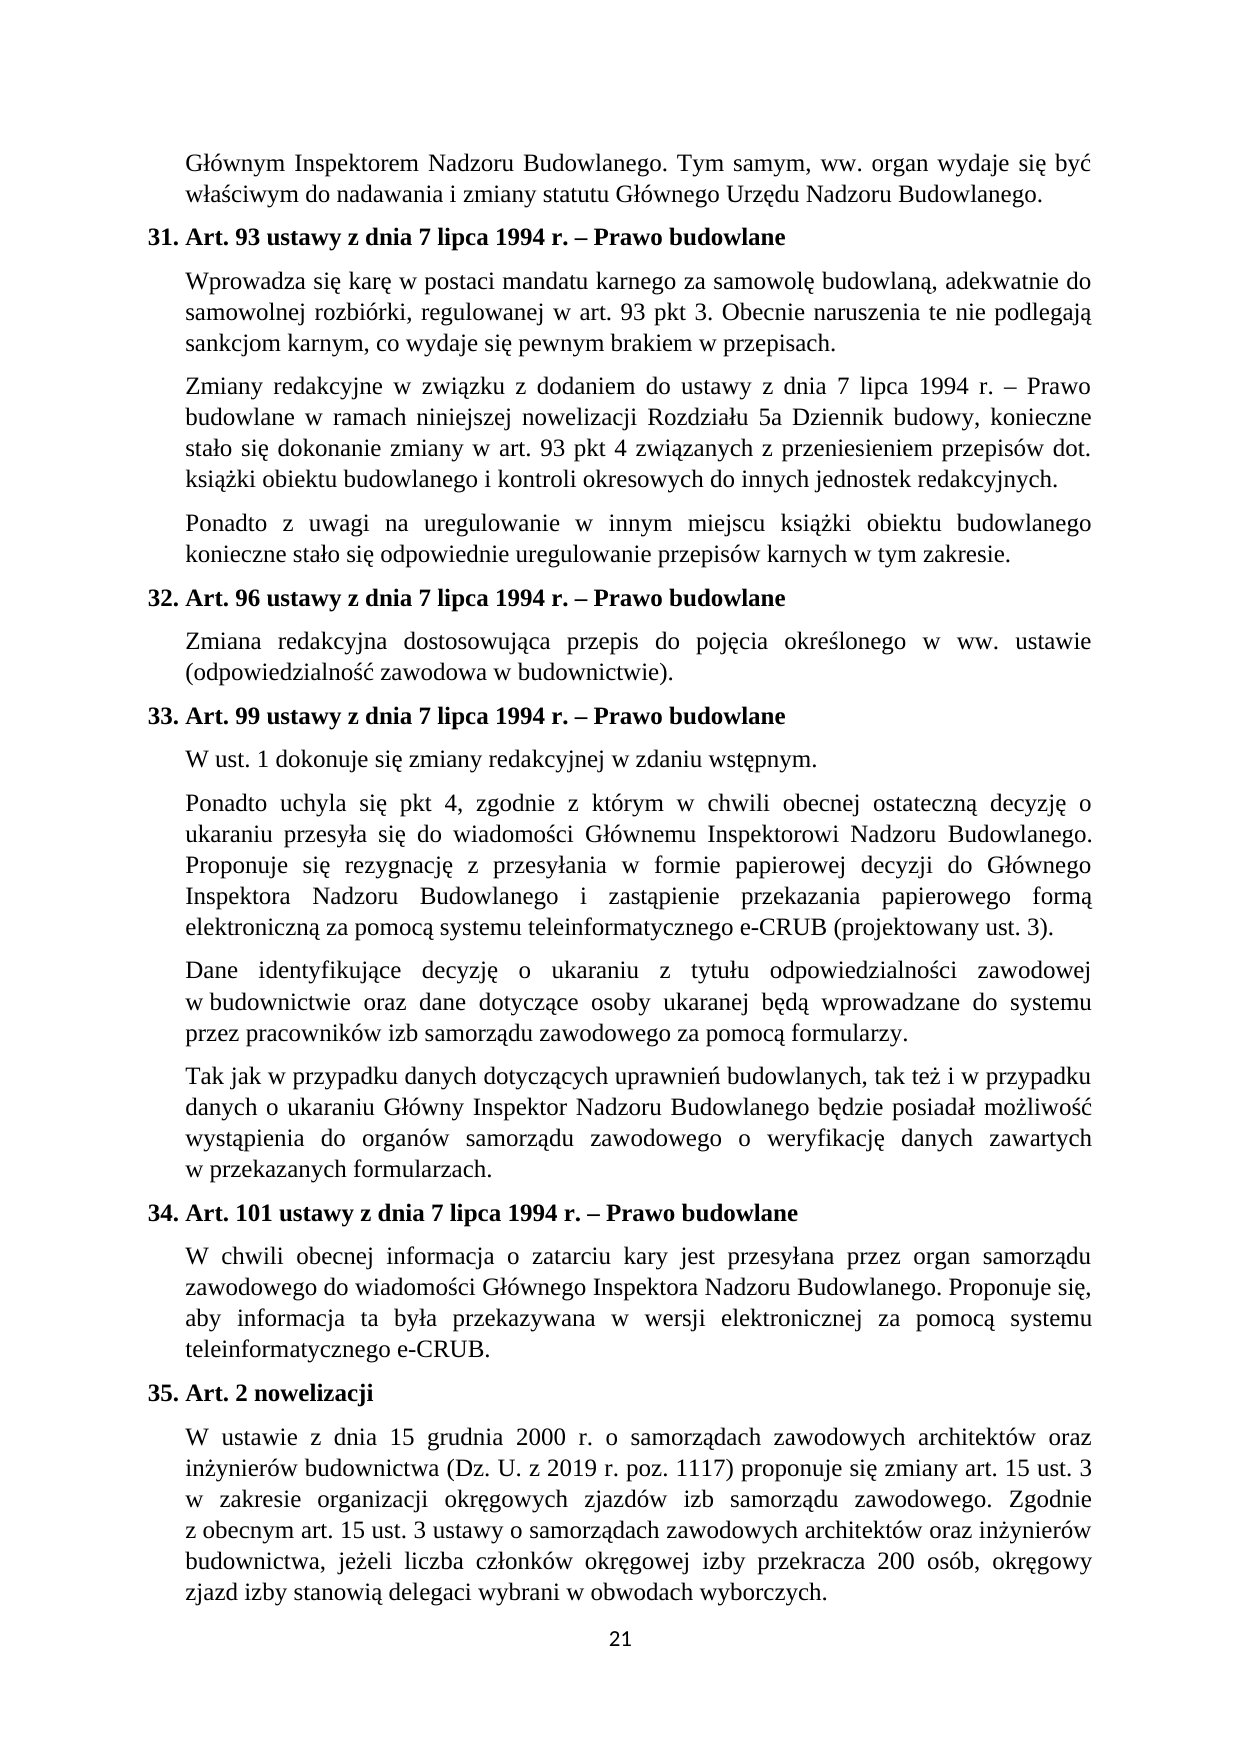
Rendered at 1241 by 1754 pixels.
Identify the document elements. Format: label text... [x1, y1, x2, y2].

text Zmiany redakcyjne w związku z dodaniem do ustawy z dnia 7 lipca 1994 r. – Prawo budowlane w ramach niniejszej nowelizacji Rozdziału 5a Dziennik budowy, konieczne stało się dokonanie zmiany w art. 93 pkt 4 związanych z przeniesieniem przepisów dot. książki obiektu budowlanego i kontroli okresowych do innych jednostek redakcyjnych. [185, 371, 1093, 493]
list W ustawie z dnia 15 grudnia 2000 r. o samorządach zawodowych architektów oraz inżynierów budownictwa (Dz. U. z 2019 r. poz. 1117) proponuje się zmiany art. 15 ust. 3 w zakresie organizacji okręgowych zjazdów izb samorządu zawodowego. Zgodnie z obecnym art. 15 ust. 3 ustawy o samorządach zawodowych architektów oraz inżynierów budownictwa, jeżeli liczba członków okręgowej izby przekracza 200 osób, okręgowy zjazd izby stanowią delegaci wybrani w obwodach wyborczych. [185, 1422, 1093, 1606]
list Art. 96 ustawy z dnia 7 lipca 1994 r. – Prawo budowlane [148, 583, 1093, 611]
text W chwili obecnej informacja o zatarciu kary jest przesyłana przez organ samorządu zawodowego do wiadomości Głównego Inspektora Nadzoru Budowlanego. Proponuje się, aby informacja ta była przekazywana w wersji elektronicznej za pomocą systemu teleinformatycznego e-CRUB. [185, 1241, 1093, 1363]
text Ponadto uchyla się pkt 4, zgodnie z którym w chwili obecnej ostateczną decyzję o ukaraniu przesyła się do wiadomości Głównemu Inspektorowi Nadzoru Budowlanego. Proponuje się rezygnację z przesyłania w formie papierowej decyzji do Głównego Inspektora Nadzoru Budowlanego i zastąpienie przekazania papierowego formą elektroniczną za pomocą systemu teleinformatycznego e-CRUB (projektowany ust. 3). [185, 788, 1093, 941]
text Tak jak w przypadku danych dotyczących uprawnień budowlanych, tak też i w przypadku danych o ukaraniu Główny Inspektor Nadzoru Budowlanego będzie posiadał możliwość wystąpienia do organów samorządu zawodowego o weryfikację danych zawartych w przekazanych formularzach. [185, 1061, 1093, 1183]
list Art. 101 ustawy z dnia 7 lipca 1994 r. – Prawo budowlane [148, 1198, 1093, 1227]
list Art. 2 nowelizacji [148, 1378, 1093, 1407]
text Zmiana redakcyjna dostosowująca przepis do pojęcia określonego w ww. ustawie (odpowiedzialność zawodowa w budownictwie). [185, 626, 1093, 686]
list Art. 99 ustawy z dnia 7 lipca 1994 r. – Prawo budowlane [148, 701, 1093, 729]
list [185, 148, 1093, 207]
text Wprowadza się karę w postaci mandatu karnego za samowolę budowlaną, adekwatnie do samowolnej rozbiórki, regulowanej w art. 93 pkt 3. Obecnie naruszenia te nie podlegają sankcjom karnym, co wydaje się pewnym brakiem w przepisach. [185, 266, 1093, 357]
text W ust. 1 dokonuje się zmiany redakcyjnej w zdaniu wstępnym. [148, 744, 1093, 773]
text Dane identyfikujące decyzję o ukaraniu z tytułu odpowiedzialności zawodowej w budownictwie oraz dane dotyczące osoby ukaranej będą wprowadzane do systemu przez pracowników izb samorządu zawodowego za pomocą formularzy. [185, 956, 1093, 1046]
text Ponadto z uwagi na uregulowanie w innym miejscu książki obiektu budowlanego konieczne stało się odpowiednie uregulowanie przepisów karnych w tym zakresie. [185, 508, 1093, 568]
list Art. 93 ustawy z dnia 7 lipca 1994 r. – Prawo budowlane [148, 222, 1093, 251]
